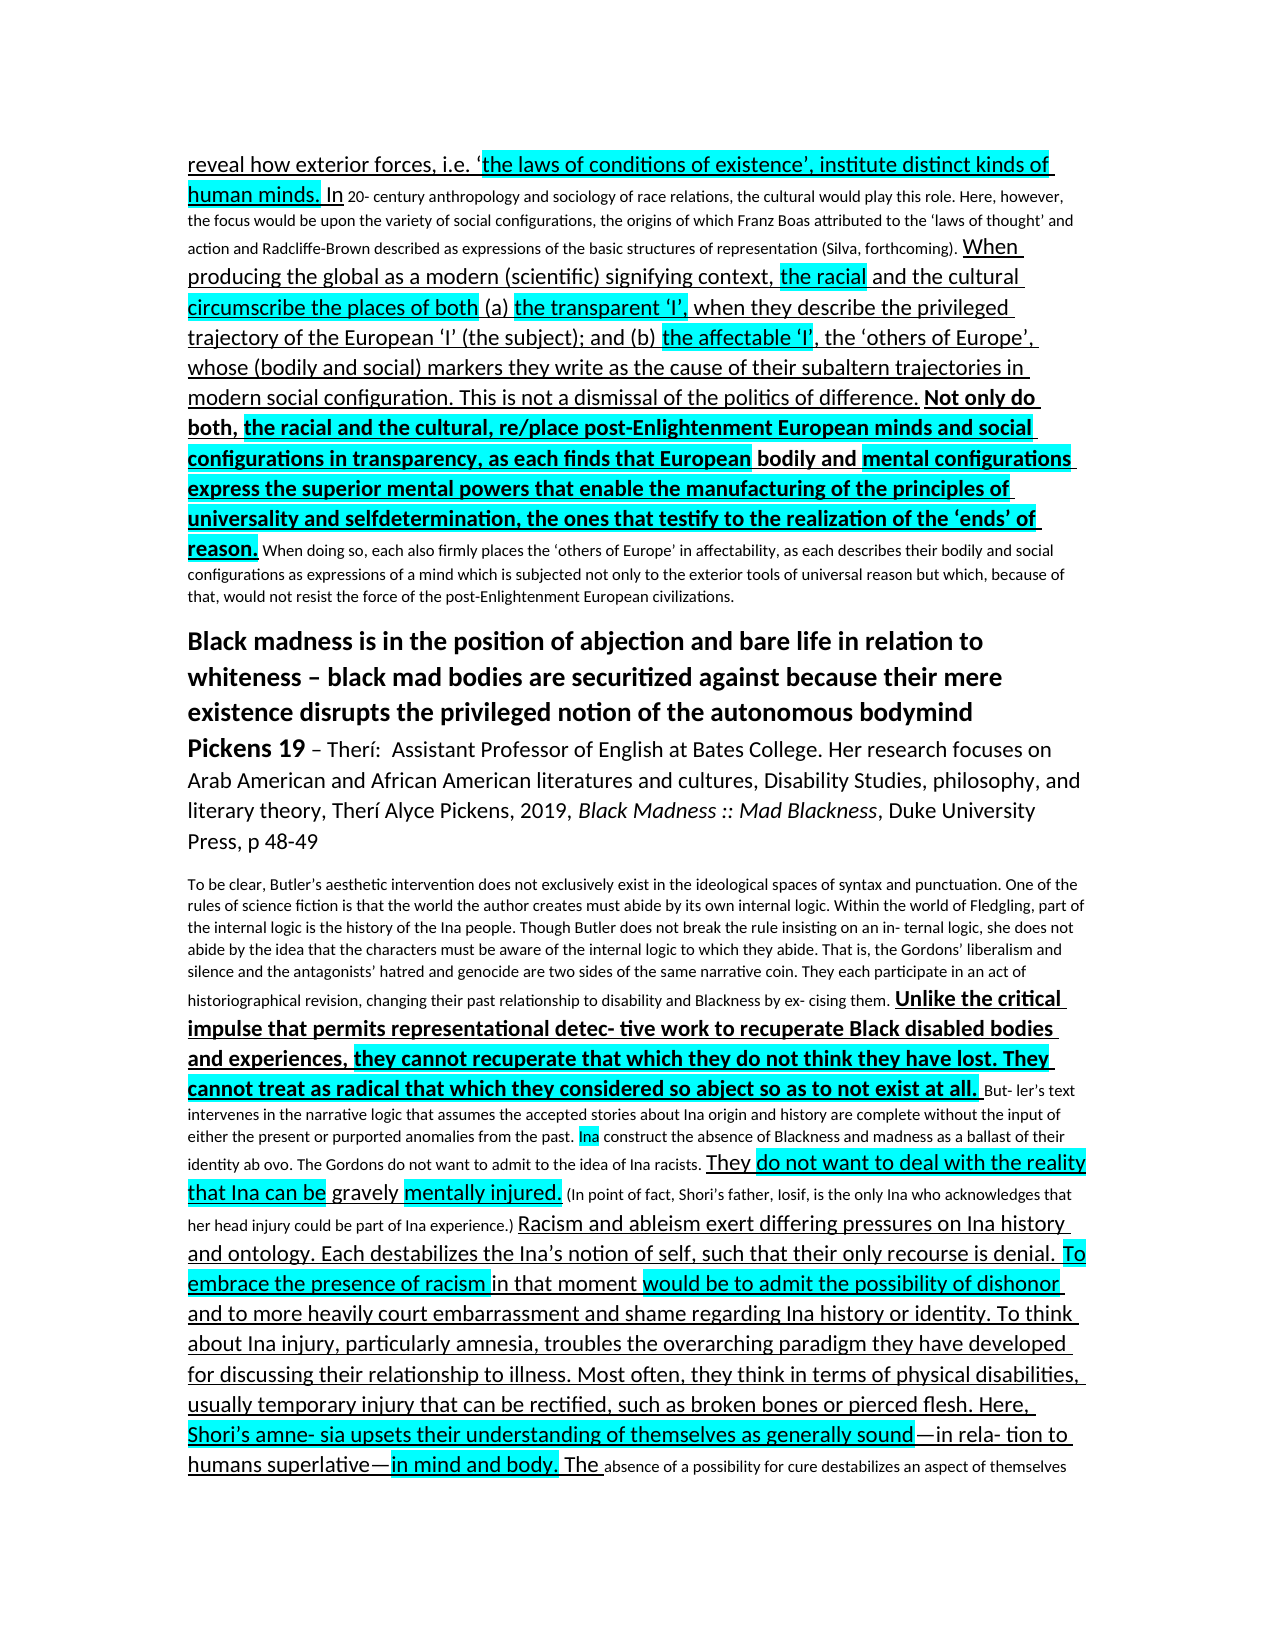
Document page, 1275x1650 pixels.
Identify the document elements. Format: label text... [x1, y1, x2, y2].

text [187, 150, 1087, 606]
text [187, 874, 1087, 1478]
text Pickens 19 – Therí: Assistant Professor of English at Bates College. Her research focuses on Arab American and African American literatures and cultures, Disability Studies, philosophy, and literary theory, Therí Alyce Pickens, 2019, Black Madness :: Mad Blackness, Duke University Press, p 48-49 [187, 731, 1087, 855]
subtitle Black madness is in the position of abjection and bare life in relation to whiteness – black mad bodies are securitized against because their mere existence disrupts the privileged notion of the autonomous bodymind [187, 624, 1087, 729]
